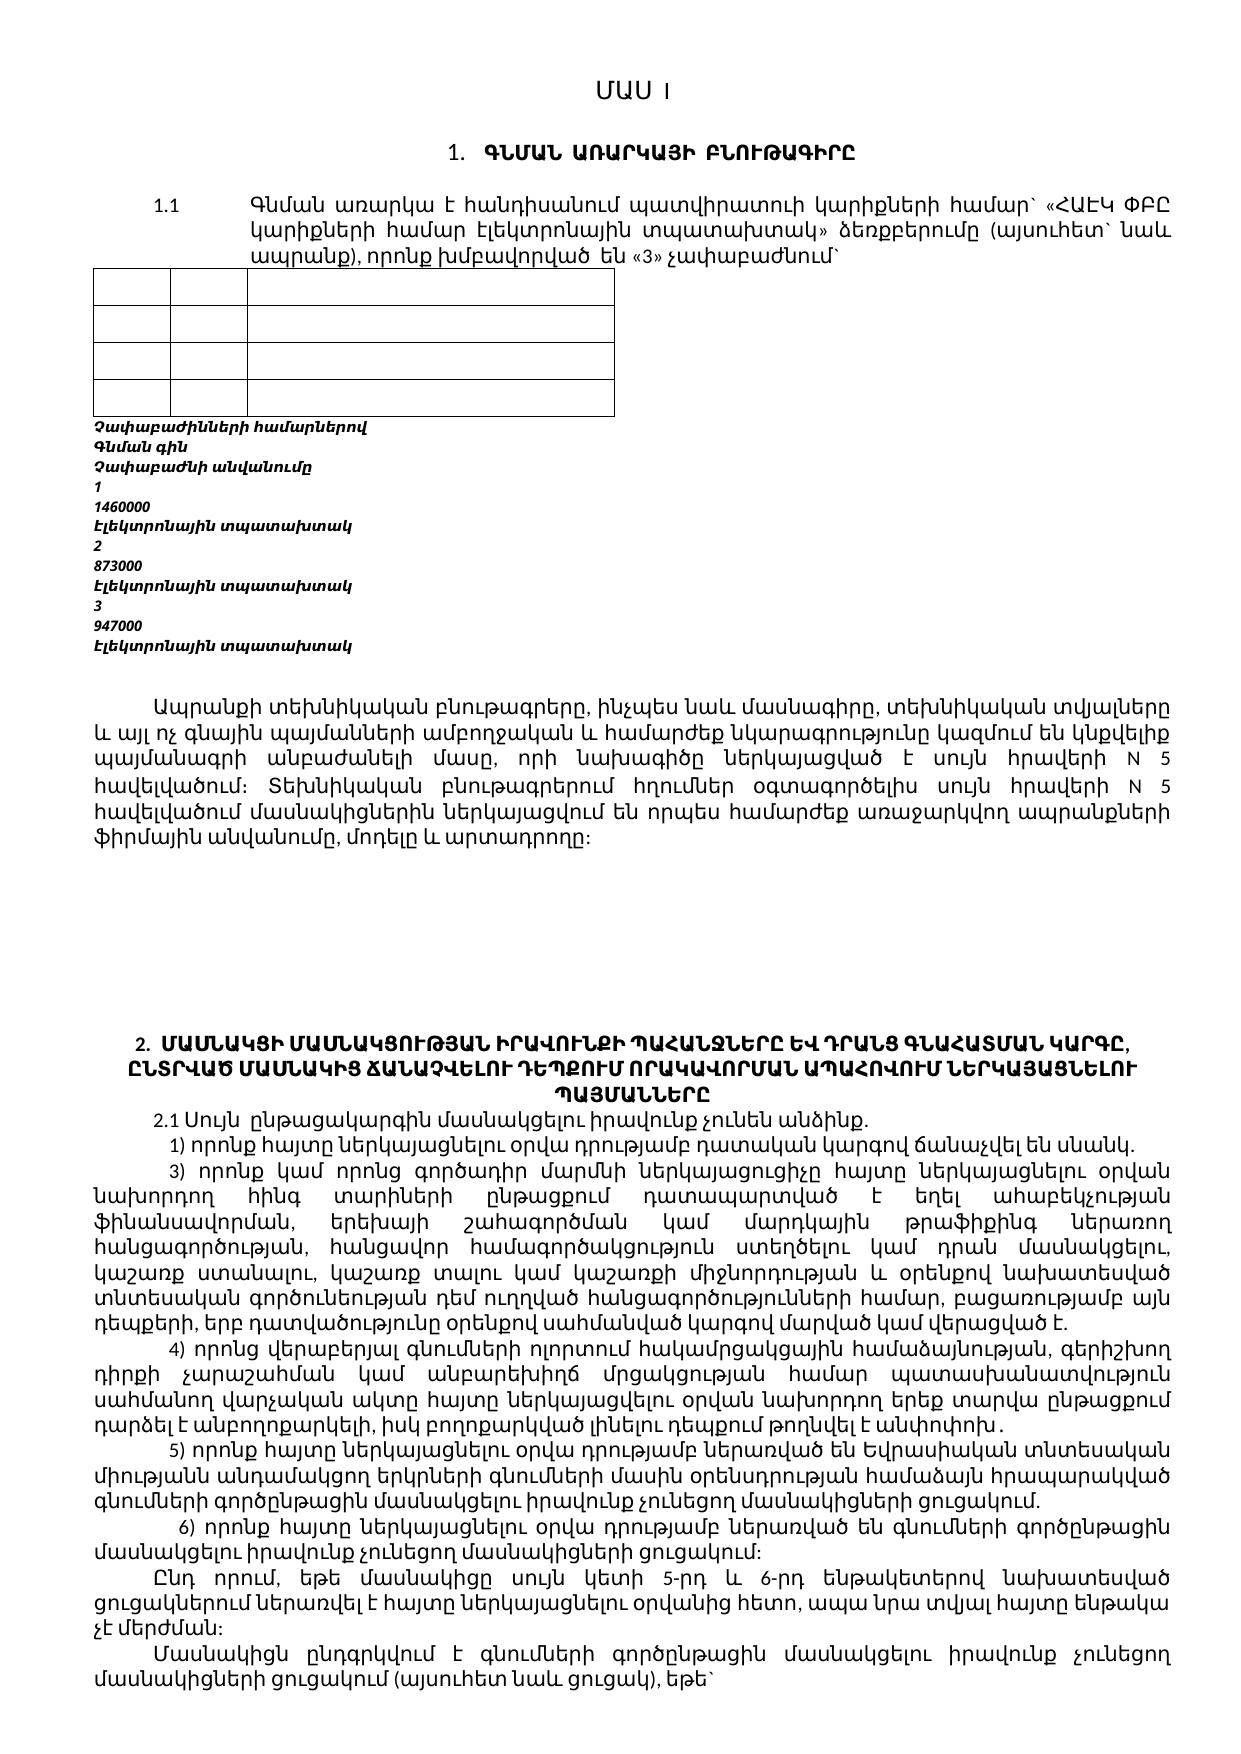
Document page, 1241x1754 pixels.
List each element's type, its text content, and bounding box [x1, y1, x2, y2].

text Մասնակիցն ընդգրկվում է գնումների գործընթացին մասնակցելու իրավունք չունեցող մասնակիցների ցուցակում (այսուհետ նաև ցուցակ), եթե` [94, 1641, 1171, 1692]
text 3) որոնք կամ որոնց գործադիր մարմնի ներկայացուցիչը հայտը ներկայացնելու օրվան նախորդող հինգ տարիների ընթացքում դատապարտված է եղել ահաբեկչության ֆինանսավորման, երեխայի շահագործման կամ մարդկային թրաֆիքինգ ներառող հանցագործության, հանցավոր համագործակցություն ստեղծելու կամ դրան մասնակցելու, կաշառք ստանալու, կաշառք տալու կամ կաշառքի միջնորդության և օրենքով նախատեսված տնտեսական գործունեության դեմ ուղղված հանցագործությունների համար, բացառությամբ այն դեպքերի, երբ դատվածությունը օրենքով սահմանված կարգով մարված կամ վերացված է. [94, 1158, 1171, 1336]
text ՄԱՍ I [94, 75, 1171, 106]
text Ընդ որում, եթե մասնակիցը սույն կետի 5-րդ և 6-րդ ենթակետերով նախատեսված ցուցակներում ներառվել է հայտը ներկայացնելու օրվանից հետո, ապա նրա տվյալ հայտը ենթակա չէ մերժման: [94, 1565, 1171, 1641]
text 6) որոնք հայտը ներկայացնելու օրվա դրությամբ ներառված են գնումների գործընթացին մասնակցելու իրավունք չունեցող մասնակիցների ցուցակում: [94, 1514, 1171, 1565]
text Ապրանքի տեխնիկական բնութագրերը, ինչպես նաև մասնագիրը, տեխնիկական տվյալները և այլ ոչ գնային պայմանների ամբողջական և համարժեք նկարագրությունը կազմում են կնքվելիք պայմանագրի անբաժանելի մասը, որի նախագիծը ներկայացված է սույն հրավերի N 5 հավելվածում։ Տեխնիկական բնութագրերում հղումներ օգտագործելիս սույն հրավերի N 5 հավելվածում մասնակիցներին ներկայացվում են որպես համարժեք առաջարկվող ապրանքների ֆիրմային անվանումը, մոդելը և արտադրողը: [94, 694, 1171, 850]
text 1) որոնք հայտը ներկայացնելու օրվա դրությամբ դատական կարգով ճանաչվել են սնանկ. [94, 1133, 1171, 1158]
subtitle Գնման առարկա է հանդիսանում պատվիրատուի կարիքների համար` «ՀԱԷԿ ՓԲԸ կարիքների համար էլեկտրոնային տպատախտակ» ձեռքբերումը (այսուհետ` նաև ապրանք), որոնք խմբավորված են «3» չափաբաժնում` [153, 192, 1171, 268]
text 4) որոնց վերաբերյալ գնումների ոլորտում հակամրցակցային համաձայնության, գերիշխող դիրքի չարաշահման կամ անբարեխիղճ մրցակցության համար պատասխանատվություն սահմանող վարչական ակտը հայտը ներկայացվելու օրվան նախորդող երեք տարվա ընթացքում դարձել է անբողոքարկելի, իսկ բողոքարկված լինելու դեպքում թողնվել է անփոփոխ․ [94, 1336, 1171, 1438]
text 2. ՄԱՍՆԱԿՑԻ ՄԱՍՆԱԿՑՈՒԹՅԱՆ ԻՐԱՎՈՒՆՔԻ ՊԱՀԱՆՋՆԵՐԸ ԵՎ ԴՐԱՆՑ ԳՆԱՀԱՏՄԱՆ ԿԱՐԳԸ, ԸՆՏՐՎԱԾ ՄԱՍՆԱԿԻՑ ՃԱՆԱՉՎԵԼՈՒ ԴԵՊՔՈՒՄ ՈՐԱԿԱՎՈՐՄԱՆ ԱՊԱՀՈՎՈՒՄ ՆԵՐԿԱՅԱՑՆԵԼՈՒ ՊԱՅՄԱՆՆԵՐԸ [94, 1031, 1171, 1107]
text 5) որոնք հայտը ներկայացնելու օրվա դրությամբ ներառված են Եվրասիական տնտեսական միությանն անդամակցող երկրների գնումների մասին օրենսդրության համաձայն հրապարակված գնումների գործընթացին մասնակցելու իրավունք չունեցող մասնակիցների ցուցակում. [94, 1438, 1171, 1514]
text 2.1 Սույն ընթացակարգին մասնակցելու իրավունք չունեն անձինք. [94, 1107, 1171, 1133]
list ԳՆՄԱՆ ԱՌԱՐԿԱՅԻ ԲՆՈՒԹԱԳԻՐԸ [131, 136, 1171, 167]
